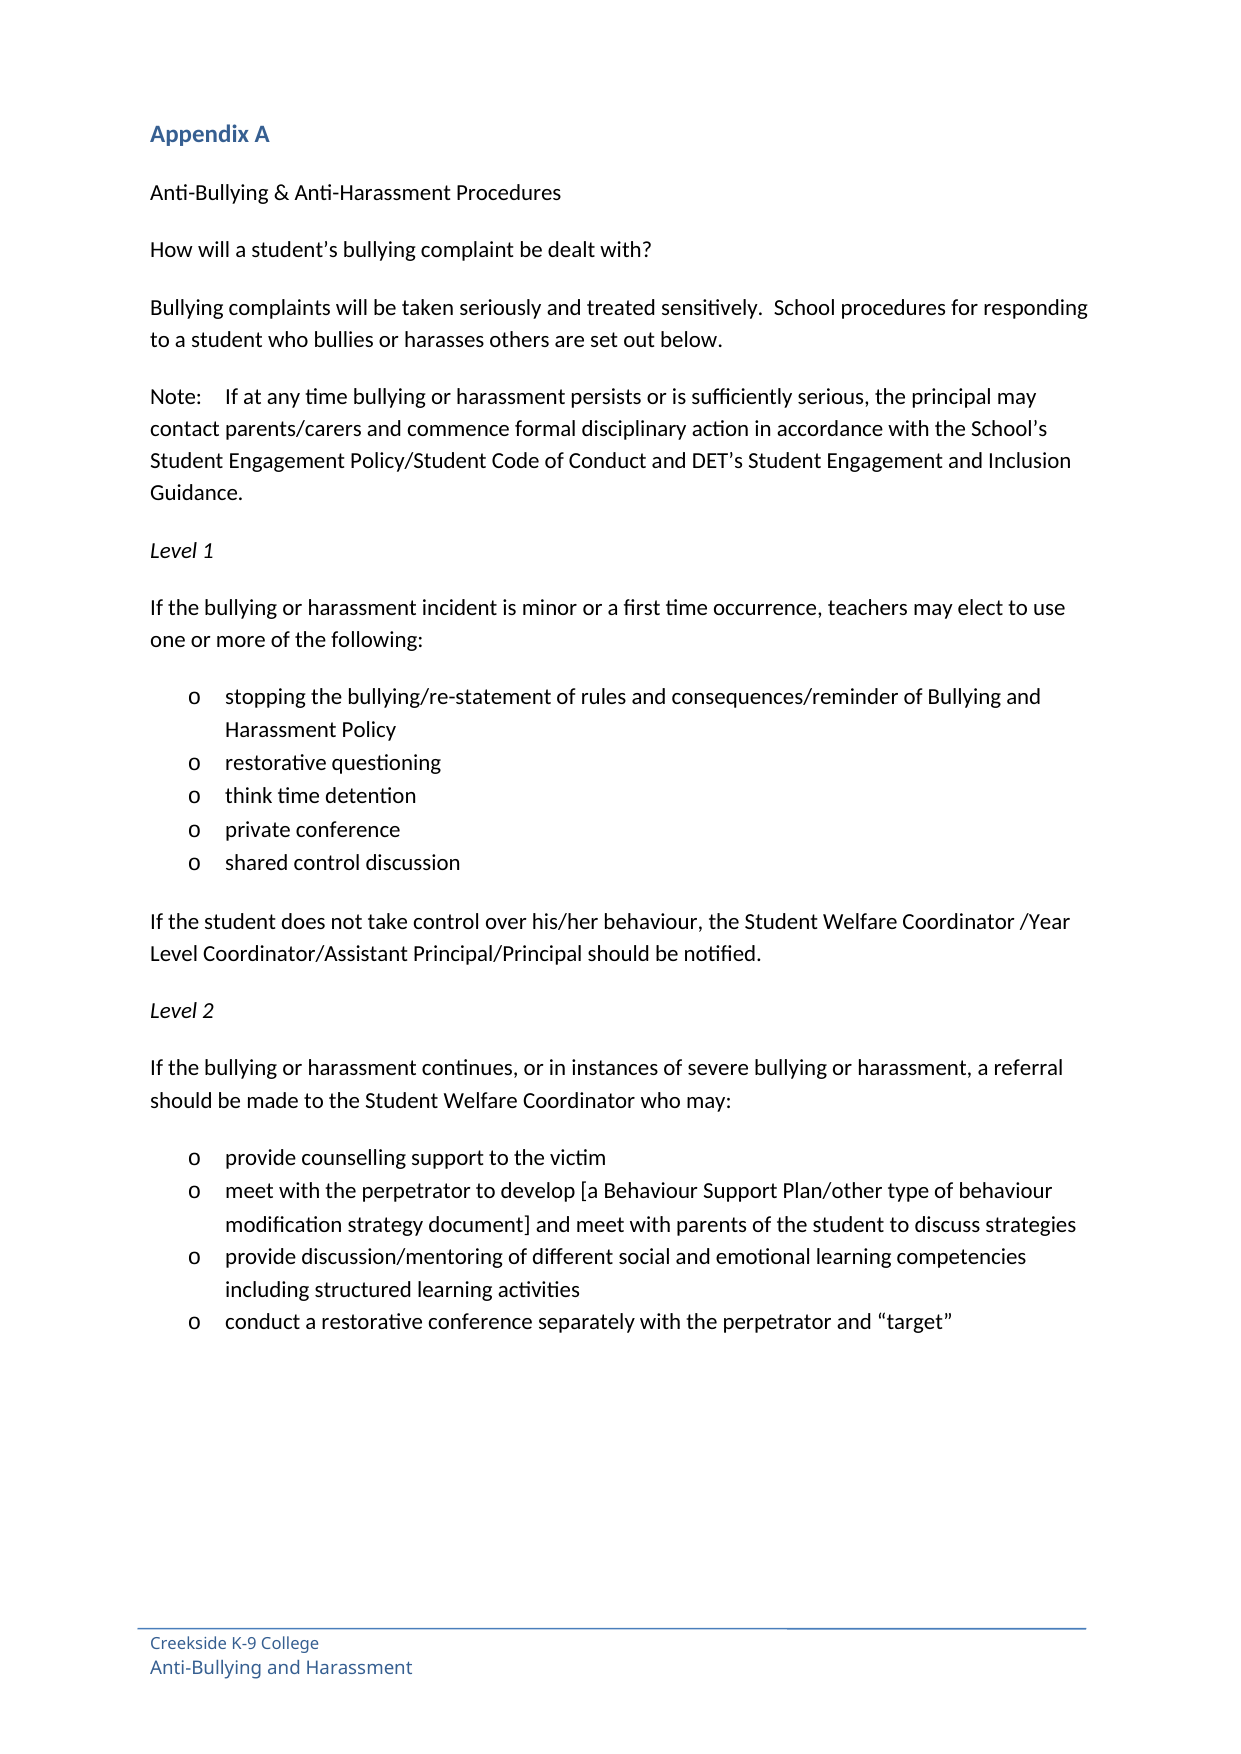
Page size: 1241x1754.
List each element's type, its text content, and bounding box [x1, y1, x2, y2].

text Appendix A [150, 118, 1090, 149]
text Level 1 [150, 536, 1090, 564]
list think time detention [187, 781, 1090, 811]
text Anti-Bullying & Anti-Harassment Procedures [150, 178, 1090, 206]
text If the student does not take control over his/her behaviour, the Student Welfare Coordinator /Year Level Coordinator/Assistant Principal/Principal should be notified. [150, 907, 1090, 967]
text Level 2 [150, 996, 1090, 1024]
list shared control discussion [187, 848, 1090, 878]
text Bullying complaints will be taken seriously and treated sensitively. School procedures for responding to a student who bullies or harasses others are set out below. [150, 293, 1090, 353]
list restorative questioning [187, 748, 1090, 777]
list meet with the perpetrator to develop [a Behaviour Support Plan/other type of behaviour modification strategy document] and meet with parents of the student to discuss strategies [187, 1176, 1090, 1238]
text If the bullying or harassment incident is minor or a first time occurrence, teachers may elect to use one or more of the following: [150, 593, 1090, 653]
text If the bullying or harassment continues, or in instances of severe bullying or harassment, a referral should be made to the Student Welfare Coordinator who may: [150, 1053, 1090, 1114]
text How will a student’s bullying complaint be dealt with? [150, 235, 1090, 263]
list private conference [187, 815, 1090, 844]
text Note: If at any time bullying or harassment persists or is sufficiently serious, the principal may contact parents/carers and commence formal disciplinary action in accordance with the School’s Student Engagement Policy/Student Code of Conduct and DET’s Student Engagement and Inclusion Guidance. [150, 382, 1090, 507]
list conduct a restorative conference separately with the perpetrator and “target” [187, 1307, 1090, 1337]
list provide discussion/mentoring of different social and emotional learning competencies including structured learning activities [187, 1242, 1090, 1303]
list provide counselling support to the victim [187, 1143, 1090, 1172]
list stopping the bullying/re-statement of rules and consequences/reminder of Bullying and Harassment Policy [187, 682, 1090, 744]
